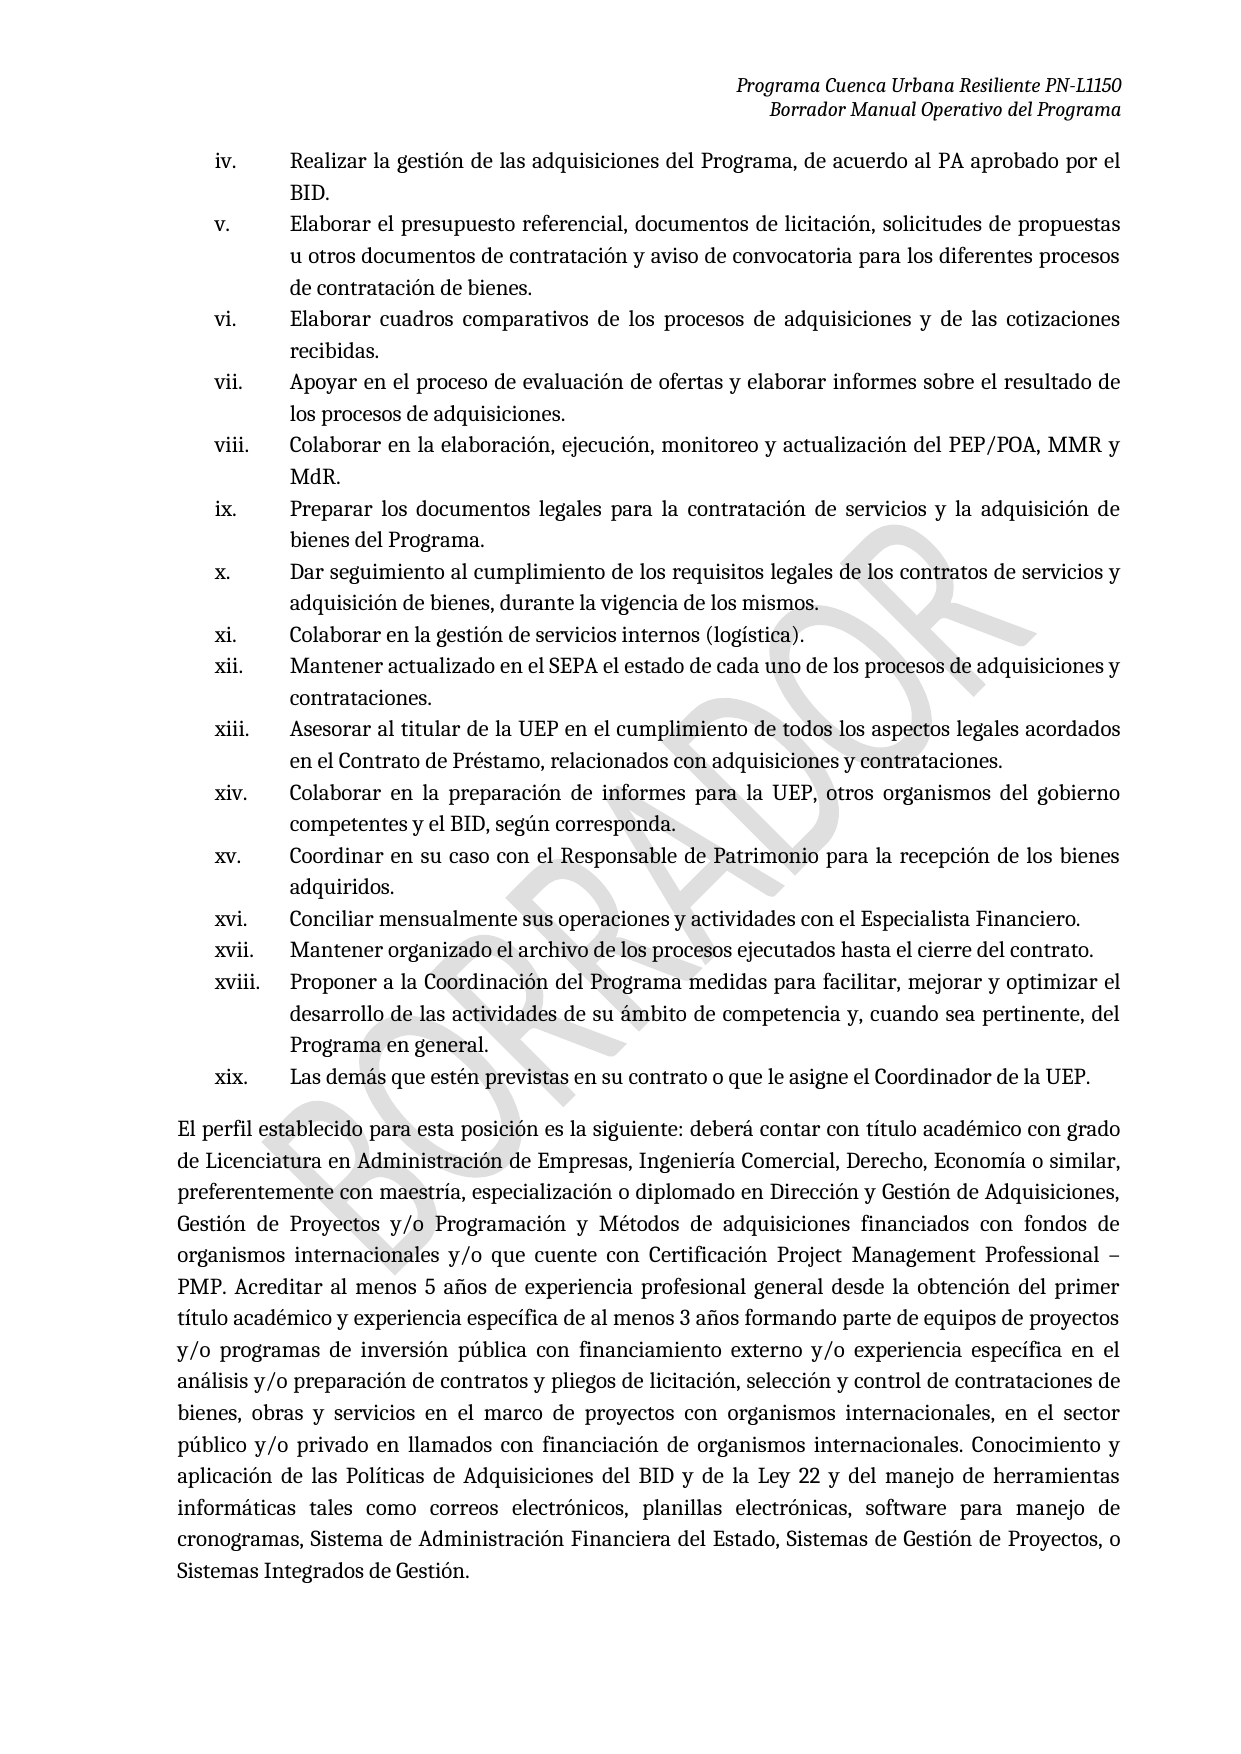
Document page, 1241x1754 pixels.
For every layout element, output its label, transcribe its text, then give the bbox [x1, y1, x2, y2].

list Realizar la gestión de las adquisiciones del Programa, de acuerdo al PA aprobado por el BID. [214, 148, 1122, 206]
list Apoyar en el proceso de evaluación de ofertas y elaborar informes sobre el resultado de los procesos de adquisiciones. [214, 369, 1122, 427]
list Proponer a la Coordinación del Programa medidas para facilitar, mejorar y optimizar el desarrollo de las actividades de su ámbito de competencia y, cuando sea pertinente, del Programa en general. [214, 969, 1122, 1058]
list Elaborar cuadros comparativos de los procesos de adquisiciones y de las cotizaciones recibidas. [214, 306, 1122, 364]
list Coordinar en su caso con el Responsable de Patrimonio para la recepción de los bienes adquiridos. [214, 842, 1122, 900]
list Mantener actualizado en el SEPA el estado de cada uno de los procesos de adquisiciones y contrataciones. [214, 653, 1122, 711]
list Colaborar en la gestión de servicios internos (logística). [214, 622, 1122, 648]
list Mantener organizado el archivo de los procesos ejecutados hasta el cierre del contrato. [214, 937, 1122, 963]
list Dar seguimiento al cumplimiento de los requisitos legales de los contratos de servicios y adquisición de bienes, durante la vigencia de los mismos. [214, 558, 1122, 616]
list Colaborar en la elaboración, ejecución, monitoreo y actualización del PEP/POA, MMR y MdR. [214, 432, 1122, 490]
list Asesorar al titular de la UEP en el cumplimiento de todos los aspectos legales acordados en el Contrato de Préstamo, relacionados con adquisiciones y contrataciones. [214, 716, 1122, 774]
text El perfil establecido para esta posición es la siguiente: deberá contar con título académico con grado de Licenciatura en Administración de Empresas, Ingeniería Comercial, Derecho, Economía o similar, preferentemente con maestría, especialización o diplomado en Dirección y Gestión de Adquisiciones, Gestión de Proyectos y/o Programación y Métodos de adquisiciones financiados con fondos de organismos internacionales y/o que cuente con Certificación Project Management Professional – PMP. Acreditar al menos 5 años de experiencia profesional general desde la obtención del primer título académico y experiencia específica de al menos 3 años formando parte de equipos de proyectos y/o programas de inversión pública con financiamiento externo y/o experiencia específica en el análisis y/o preparación de contratos y pliegos de licitación, selección y control de contrataciones de bienes, obras y servicios en el marco de proyectos con organismos internacionales, en el sector público y/o privado en llamados con financiación de organismos internacionales. Conocimiento y aplicación de las Políticas de Adquisiciones del BID y de la Ley 22 y del manejo de herramientas informáticas tales como correos electrónicos, planillas electrónicas, software para manejo de cronogramas, Sistema de Administración Financiera del Estado, Sistemas de Gestión de Proyectos, o Sistemas Integrados de Gestión. [177, 1116, 1122, 1584]
list Preparar los documentos legales para la contratación de servicios y la adquisición de bienes del Programa. [214, 495, 1122, 553]
list Elaborar el presupuesto referencial, documentos de licitación, solicitudes de propuestas u otros documentos de contratación y aviso de convocatoria para los diferentes procesos de contratación de bienes. [214, 211, 1122, 301]
list Conciliar mensualmente sus operaciones y actividades con el Especialista Financiero. [214, 906, 1122, 932]
list Las demás que estén previstas en su contrato o que le asigne el Coordinador de la UEP. [214, 1063, 1122, 1090]
list Colaborar en la preparación de informes para la UEP, otros organismos del gobierno competentes y el BID, según corresponda. [214, 779, 1122, 837]
